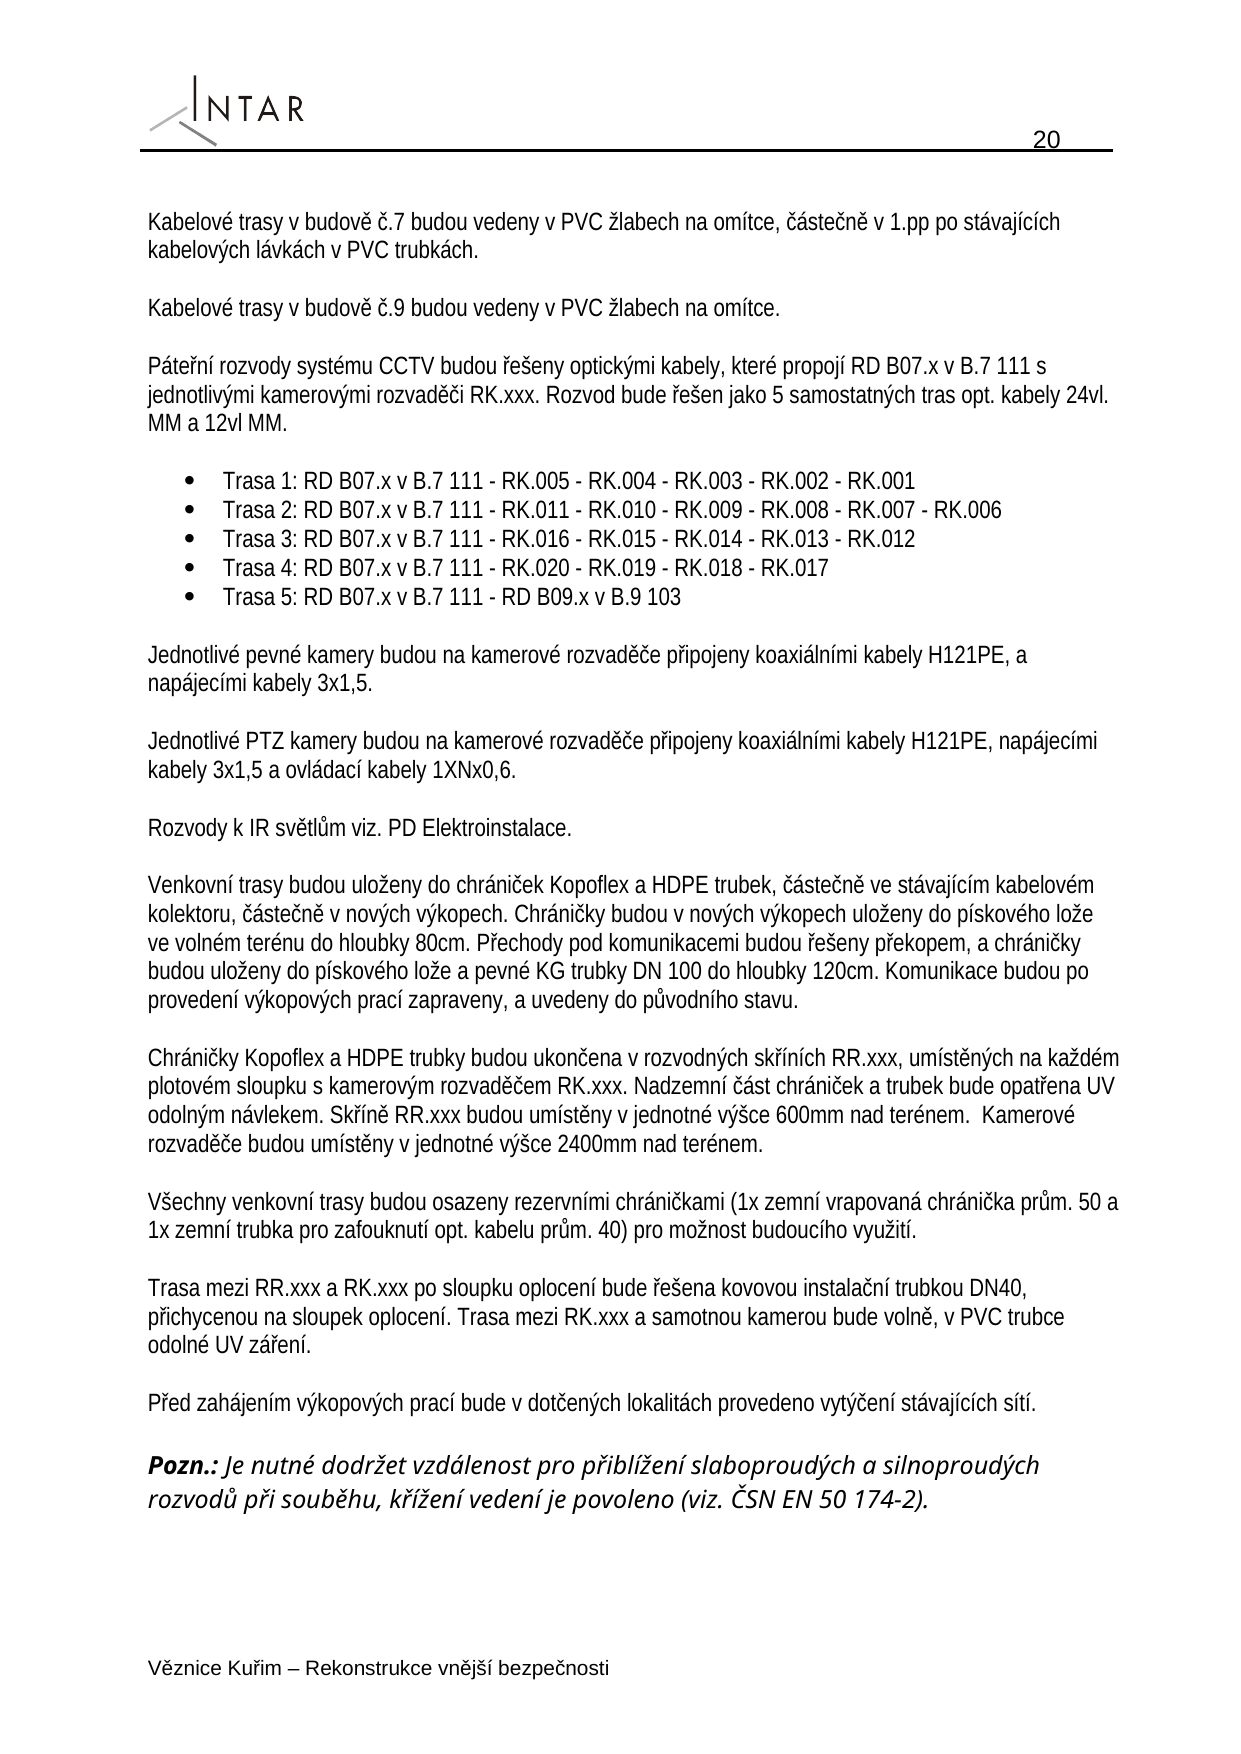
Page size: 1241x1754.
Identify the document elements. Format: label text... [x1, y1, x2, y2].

text Všechny venkovní trasy budou osazeny rezervními chráničkami (1x zemní vrapovaná chránička prům. 50 a 1x zemní trubka pro zafouknutí opt. kabelu prům. 40) pro možnost budoucího využití. [148, 1186, 1122, 1244]
text Trasa mezi RR.xxx a RK.xxx po sloupku oplocení bude řešena kovovou instalační trubkou DN40, přichycenou na sloupek oplocení. Trasa mezi RK.xxx a samotnou kamerou bude volně, v PVC trubce odolné UV záření. [148, 1273, 1122, 1359]
text Jednotlivé PTZ kamery budou na kamerové rozvaděče připojeny koaxiálními kabely H121PE, napájecími kabely 3x1,5 a ovládací kabely 1XNx0,6. [148, 726, 1122, 783]
text Jednotlivé pevné kamery budou na kamerové rozvaděče připojeny koaxiálními kabely H121PE, a napájecími kabely 3x1,5. [148, 639, 1122, 697]
text Kabelové trasy v budově č.7 budou vedeny v PVC žlabech na omítce, částečně v 1.pp po stávajících kabelových lávkách v PVC trubkách. [148, 207, 1122, 264]
text Páteřní rozvody systému CCTV budou řešeny optickými kabely, které propojí RD B07.x v B.7 111 s jednotlivými kamerovými rozvaděči RK.xxx. Rozvod bude řešen jako 5 samostatných tras opt. kabely 24vl. MM a 12vl MM. [148, 351, 1122, 437]
text Rozvody k IR světlům viz. PD Elektroinstalace. [148, 812, 1122, 841]
text Kabelové trasy v budově č.9 budou vedeny v PVC žlabech na omítce. [148, 293, 1122, 322]
list Trasa 1: RD B07.x v B.7 111 - RK.005 - RK.004 - RK.003 - RK.002 - RK.001 [185, 466, 1122, 495]
list Trasa 2: RD B07.x v B.7 111 - RK.011 - RK.010 - RK.009 - RK.008 - RK.007 - RK.006 [185, 495, 1122, 524]
text Venkovní trasy budou uloženy do chrániček Kopoflex a HDPE trubek, částečně ve stávajícím kabelovém kolektoru, částečně v nových výkopech. Chráničky budou v nových výkopech uloženy do pískového lože ve volném terénu do hloubky 80cm. Přechody pod komunikacemi budou řešeny překopem, a chráničky budou uloženy do pískového lože a pevné KG trubky DN 100 do hloubky 120cm. Komunikace budou po provedení výkopových prací zapraveny, a uvedeny do původního stavu. [148, 870, 1122, 1013]
text Pozn.: Je nutné dodržet vzdálenost pro přiblížení slaboproudých a silnoproudých rozvodů při souběhu, křížení vedení je povoleno (viz. ČSN EN 50 174-2). [148, 1448, 1122, 1516]
list Trasa 3: RD B07.x v B.7 111 - RK.016 - RK.015 - RK.014 - RK.013 - RK.012 [185, 524, 1122, 553]
text Před zahájením výkopových prací bude v dotčených lokalitách provedeno vytýčení stávajících sítí. [148, 1388, 1122, 1417]
list Trasa 5: RD B07.x v B.7 111 - RD B09.x v B.9 103 [185, 582, 1122, 610]
list Trasa 4: RD B07.x v B.7 111 - RK.020 - RK.019 - RK.018 - RK.017 [185, 553, 1122, 582]
text Chráničky Kopoflex a HDPE trubky budou ukončena v rozvodných skříních RR.xxx, umístěných na každém plotovém sloupku s kamerovým rozvaděčem RK.xxx. Nadzemní část chrániček a trubek bude opatřena UV odolným návlekem. Skříně RR.xxx budou umístěny v jednotné výšce 600mm nad terénem. Kamerové rozvaděče budou umístěny v jednotné výšce 2400mm nad terénem. [148, 1043, 1122, 1157]
